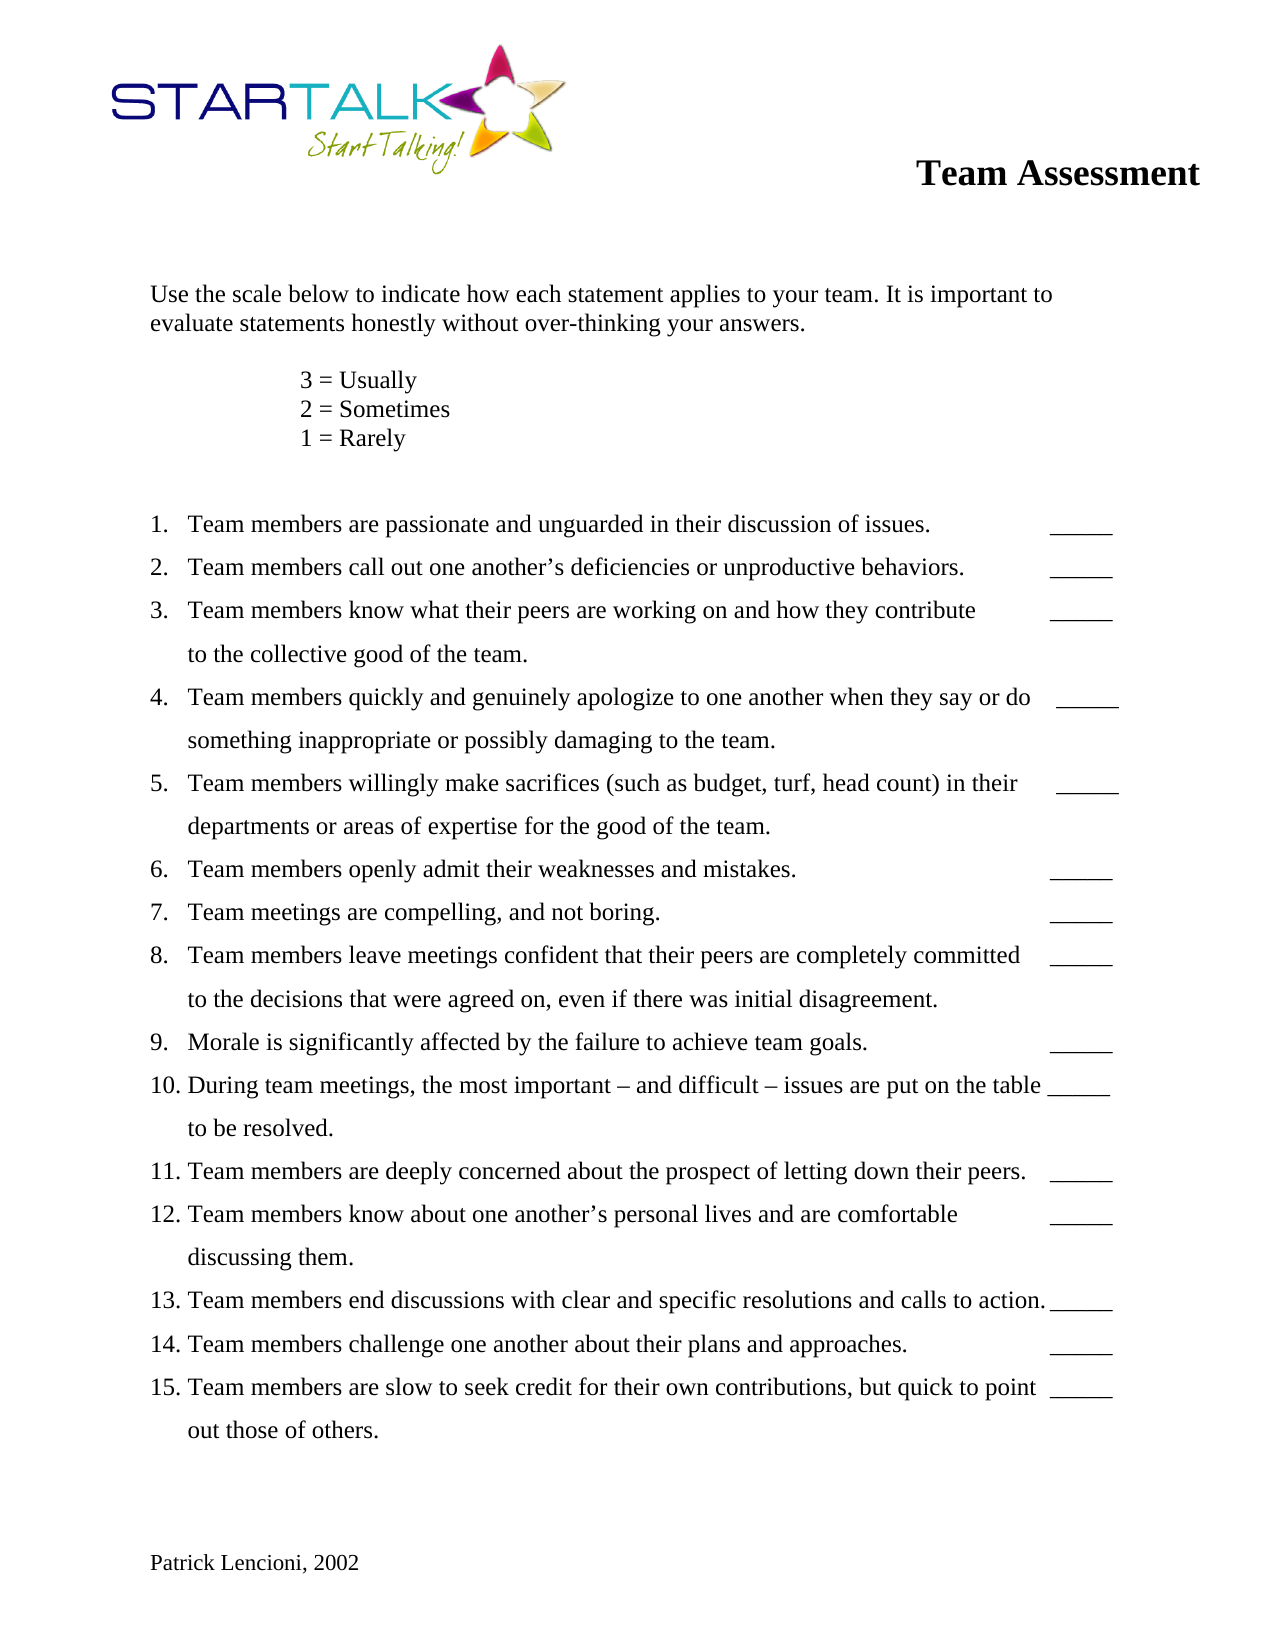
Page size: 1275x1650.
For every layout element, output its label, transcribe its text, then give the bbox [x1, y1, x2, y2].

list Team members openly admit their weaknesses and mistakes. _____ [150, 854, 1125, 883]
text 3 = Usually [300, 366, 1125, 394]
list Team members are passionate and unguarded in their discussion of issues. _____ [150, 509, 1125, 538]
text to the decisions that were agreed on, even if there was initial disagreement. [187, 984, 1125, 1012]
list During team meetings, the most important – and difficult – issues are put on the table _____ [150, 1070, 1125, 1099]
text to the collective good of the team. [187, 639, 1125, 667]
list Team members end discussions with clear and specific resolutions and calls to action. _____ [150, 1286, 1125, 1314]
list Team members challenge one another about their plans and approaches. _____ [150, 1329, 1125, 1357]
text 2 = Sometimes [300, 394, 1125, 423]
text Team Assessment [150, 150, 1200, 193]
text Use the scale below to indicate how each statement applies to your team. It is important to evaluate statements honestly without over-thinking your answers. [150, 279, 1125, 337]
list Team members quickly and genuinely apologize to one another when they say or do _____ something inappropriate or possibly damaging to the team. [150, 682, 1125, 754]
list Team members know about one another’s personal lives and are comfortable _____ [150, 1199, 1125, 1228]
list Team members are deeply concerned about the prospect of letting down their peers. _____ [150, 1156, 1125, 1185]
picture [102, 37, 571, 181]
text to be resolved. [187, 1113, 1125, 1142]
list Team members are slow to seek credit for their own contributions, but quick to point _____ [150, 1372, 1125, 1401]
list Team members leave meetings confident that their peers are completely committed _____ [150, 941, 1125, 969]
list Team members know what their peers are working on and how they contribute _____ [150, 596, 1125, 624]
text discussing them. [187, 1242, 1125, 1271]
list Team members call out one another’s deficiencies or unproductive behaviors. _____ [150, 552, 1125, 581]
list Team meetings are compelling, and not boring. _____ [150, 897, 1125, 926]
list Morale is significantly affected by the failure to achieve team goals. _____ [150, 1027, 1125, 1056]
text out those of others. [187, 1415, 1125, 1444]
text 1 = Rarely [300, 423, 1125, 452]
list Team members willingly make sacrifices (such as budget, turf, head count) in their _____ departments or areas of expertise for the good of the team. [150, 768, 1125, 840]
